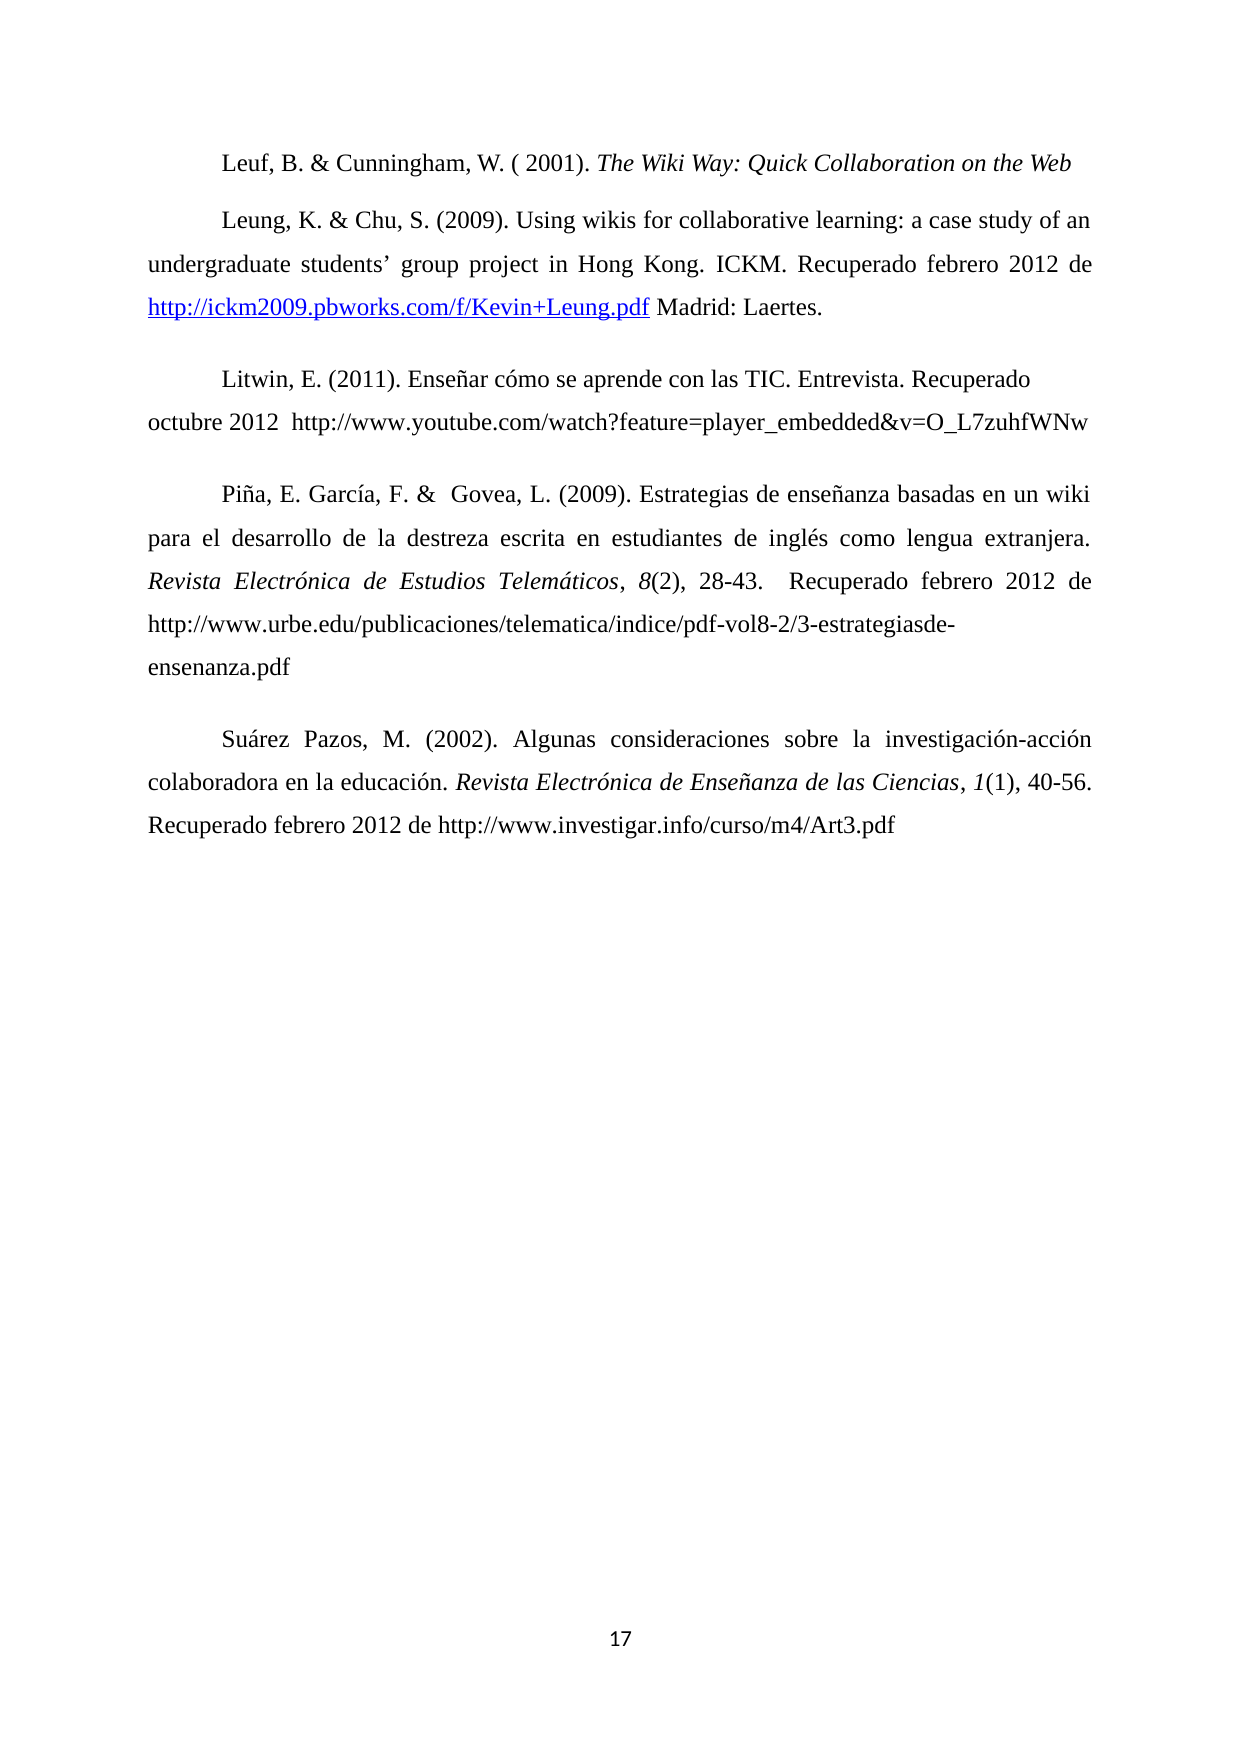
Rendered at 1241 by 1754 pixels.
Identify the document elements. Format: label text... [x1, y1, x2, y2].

text Leung, K. & Chu, S. (2009). Using wikis for collaborative learning: a case study of an undergraduate students’ group project in Hong Kong. ICKM. Recuperado febrero 2012 de http://ickm2009.pbworks.com/f/Kevin+Leung.pdf Madrid: Laertes. [148, 206, 1092, 321]
text Litwin, E. (2011). Enseñar cómo se aprende con las TIC. Entrevista. Recuperado octubre 2012 http://www.youtube.com/watch?feature=player_embedded&v=O_L7zuhfWNw [148, 364, 1092, 436]
text Piña, E. García, F. & Govea, L. (2009). Estrategias de enseñanza basadas en un wiki para el desarrollo de la destreza escrita en estudiantes de inglés como lengua extranjera. Revista Electrónica de Estudios Telemáticos, 8(2), 28-43. Recuperado febrero 2012 de http://www.urbe.edu/publicaciones/telematica/indice/pdf-vol8-2/3-estrategiasde-ensenanza.pdf [148, 479, 1092, 681]
subtitle Leuf, B. & Cunningham, W. ( 2001). The Wiki Way: Quick Collaboration on the Web [148, 148, 1092, 176]
text Suárez Pazos, M. (2002). Algunas consideraciones sobre la investigación-acción colaboradora en la educación. Revista Electrónica de Enseñanza de las Ciencias, 1(1), 40-56. Recuperado febrero 2012 de http://www.investigar.info/curso/m4/Art3.pdf [148, 724, 1092, 839]
